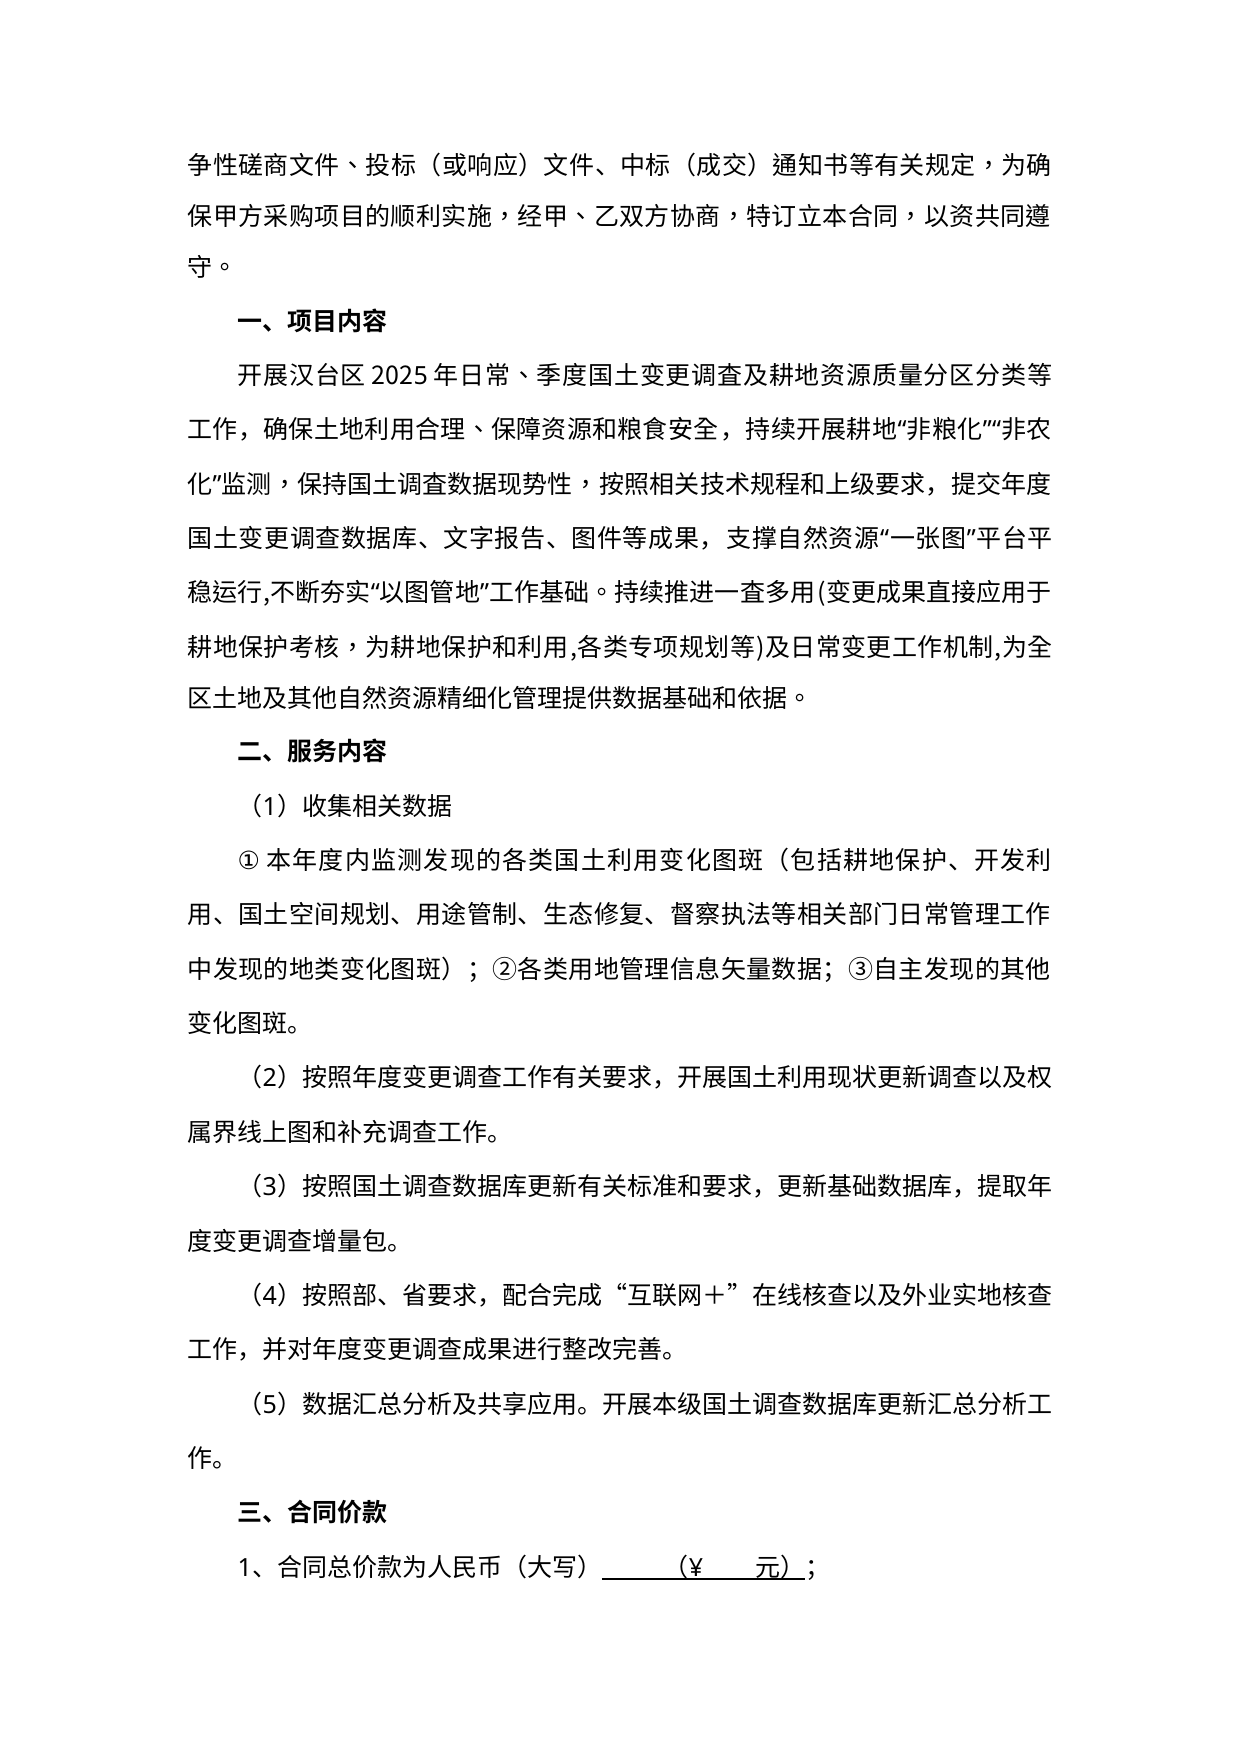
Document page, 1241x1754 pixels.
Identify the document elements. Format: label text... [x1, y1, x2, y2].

text （3）按照国土调查数据库更新有关标准和要求，更新基础数据库，提取年度变更调查增量包。 [187, 1167, 1053, 1257]
text （2）按照年度变更调查工作有关要求，开展国土利用现状更新调查以及权属界线上图和补充调查工作。 [187, 1058, 1053, 1148]
text 一、项目内容 [187, 301, 1053, 337]
text ①本年度内监测发现的各类国土利用变化图斑（包括耕地保护、开发利用、国土空间规划、用途管制、生态修复、督察执法等相关部门日常管理工作中发现的地类变化图斑）；②各类用地管理信息矢量数据；③自主发现的其他变化图斑。 [187, 840, 1053, 1040]
text 二、服务内容 [187, 732, 1053, 768]
text 三、合同价款 [187, 1493, 1053, 1529]
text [187, 146, 1053, 284]
text （4）按照部、省要求，配合完成“互联网＋”在线核查以及外业实地核查工作，并对年度变更调查成果进行整改完善。 [187, 1275, 1053, 1366]
text （1）收集相关数据 [187, 786, 1053, 822]
text （5）数据汇总分析及共享应用。开展本级国土调查数据库更新汇总分析工作。 [187, 1384, 1053, 1475]
text 开展汉台区2025年日常、季度国土变更调査及耕地资源质量分区分类等工作，确保土地利用合理、保障资源和粮食安全，持续开展耕地“非粮化”“非农化”监测，保持国土调査数据现势性，按照相关技术规程和上级要求，提交年度国土变更调查数据库、文字报告、图件等成果，支撑自然资源“一张图”平台平稳运行,不断夯实“以图管地”工作基础。持续推进一査多用(变更成果直接应用于耕地保护考核，为耕地保护和利用,各类专项规划等)及日常变更工作机制,为全区土地及其他自然资源精细化管理提供数据基础和依据。 [187, 355, 1053, 714]
text 1、合同总价款为人民币（大写） （¥ 元）； [187, 1547, 1053, 1583]
